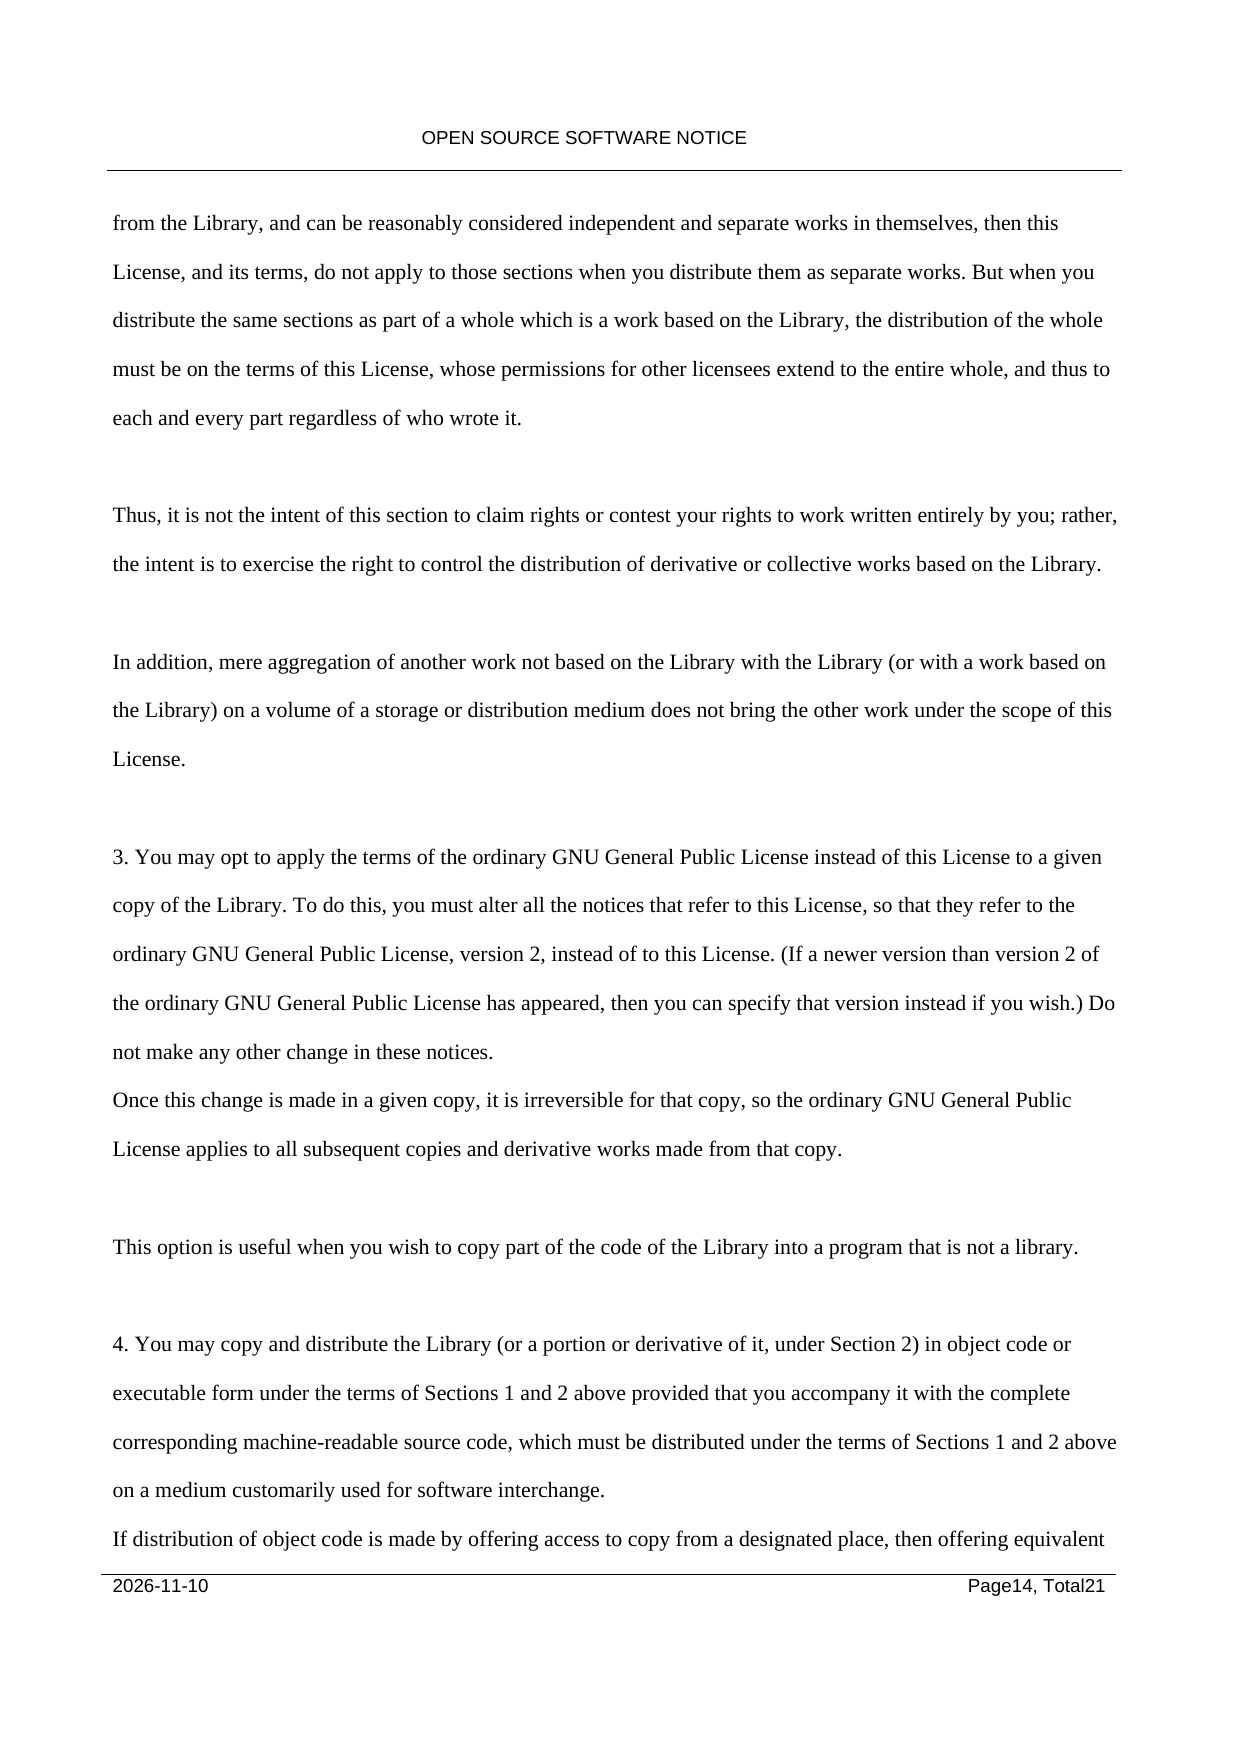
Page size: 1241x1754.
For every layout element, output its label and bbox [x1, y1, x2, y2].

text [112, 206, 1128, 1555]
